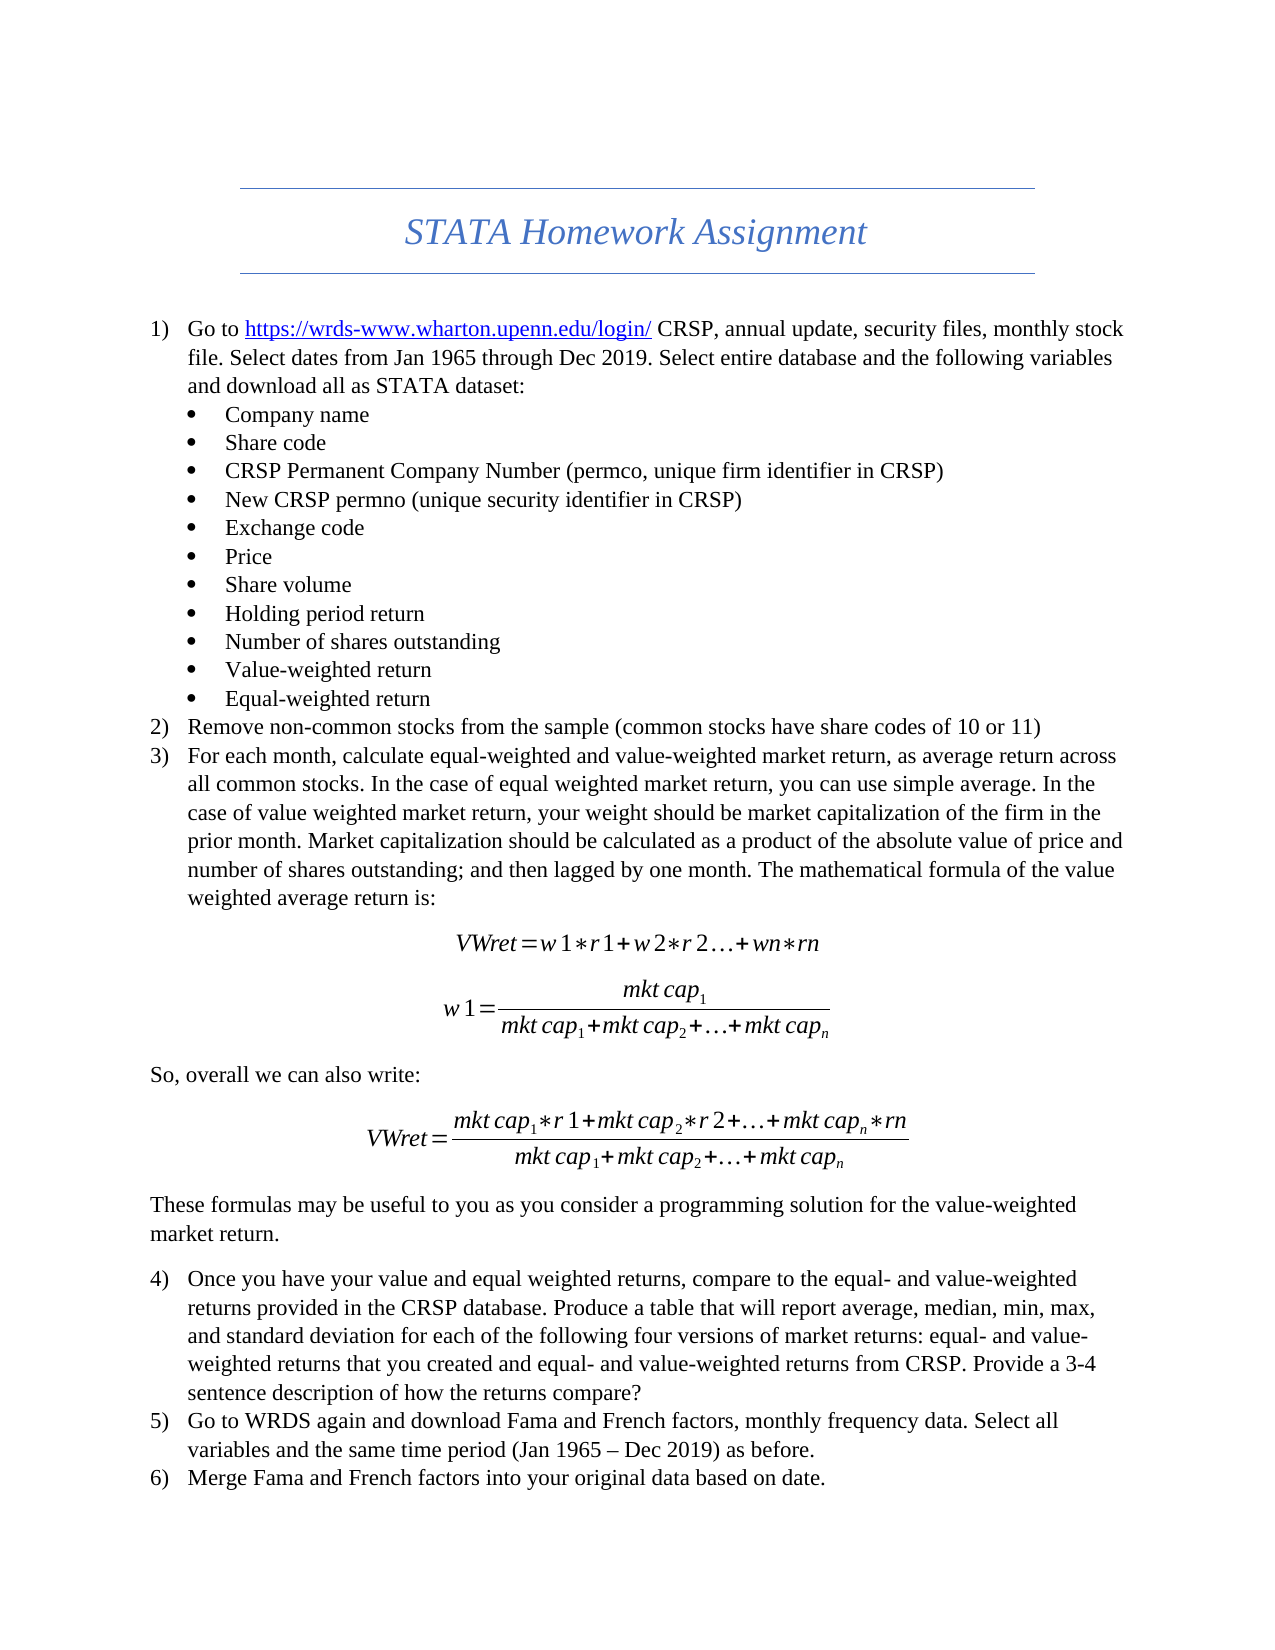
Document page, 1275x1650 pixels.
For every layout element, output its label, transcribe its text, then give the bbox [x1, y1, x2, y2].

list Remove non-common stocks from the sample (common stocks have share codes of 10 or 11) [150, 713, 1125, 740]
list New CRSP permno (unique security identifier in CRSP) [187, 486, 1125, 512]
list Holding period return [187, 600, 1125, 626]
list Exchange code [187, 514, 1125, 541]
list Company name [187, 401, 1125, 427]
list For each month, calculate equal-weighted and value-weighted market return, as average return across all common stocks. In the case of equal weighted market return, you can use simple average. In the case of value weighted market return, your weight should be market capitalization of the firm in the prior month. Market capitalization should be calculated as a product of the absolute value of price and number of shares outstanding; and then lagged by one month. The mathematical formula of the value weighted average return is: [150, 742, 1125, 910]
text These formulas may be useful to you as you consider a programming solution for the value-weighted market return. [150, 1192, 1125, 1246]
text STATA Homework Assignment [240, 189, 1035, 273]
list Share volume [187, 571, 1125, 598]
list Price [187, 543, 1125, 569]
list Value-weighted return [187, 657, 1125, 683]
list CRSP Permanent Company Number (permco, unique firm identifier in CRSP) [187, 457, 1125, 484]
list Go to https://wrds-www.wharton.upenn.edu/login/ CRSP, annual update, security files, monthly stock file. Select dates from Jan 1965 through Dec 2019. Select entire database and the following variables and download all as STATA dataset: [150, 315, 1125, 398]
list Once you have your value and equal weighted returns, compare to the equal- and value-weighted returns provided in the CRSP database. Produce a table that will report average, median, min, max, and standard deviation for each of the following four versions of market returns: equal- and value-weighted returns that you created and equal- and value-weighted returns from CRSP. Provide a 3-4 sentence description of how the returns compare? [150, 1265, 1125, 1405]
list Number of shares outstanding [187, 628, 1125, 654]
text So, overall we can also write: [150, 1061, 1125, 1088]
list Merge Fama and French factors into your original data based on date. [150, 1464, 1125, 1491]
list Share code [187, 429, 1125, 455]
list Equal-weighted return [187, 685, 1125, 711]
list Go to WRDS again and download Fama and French factors, monthly frequency data. Select all variables and the same time period (Jan 1965 – Dec 2019) as before. [150, 1407, 1125, 1462]
